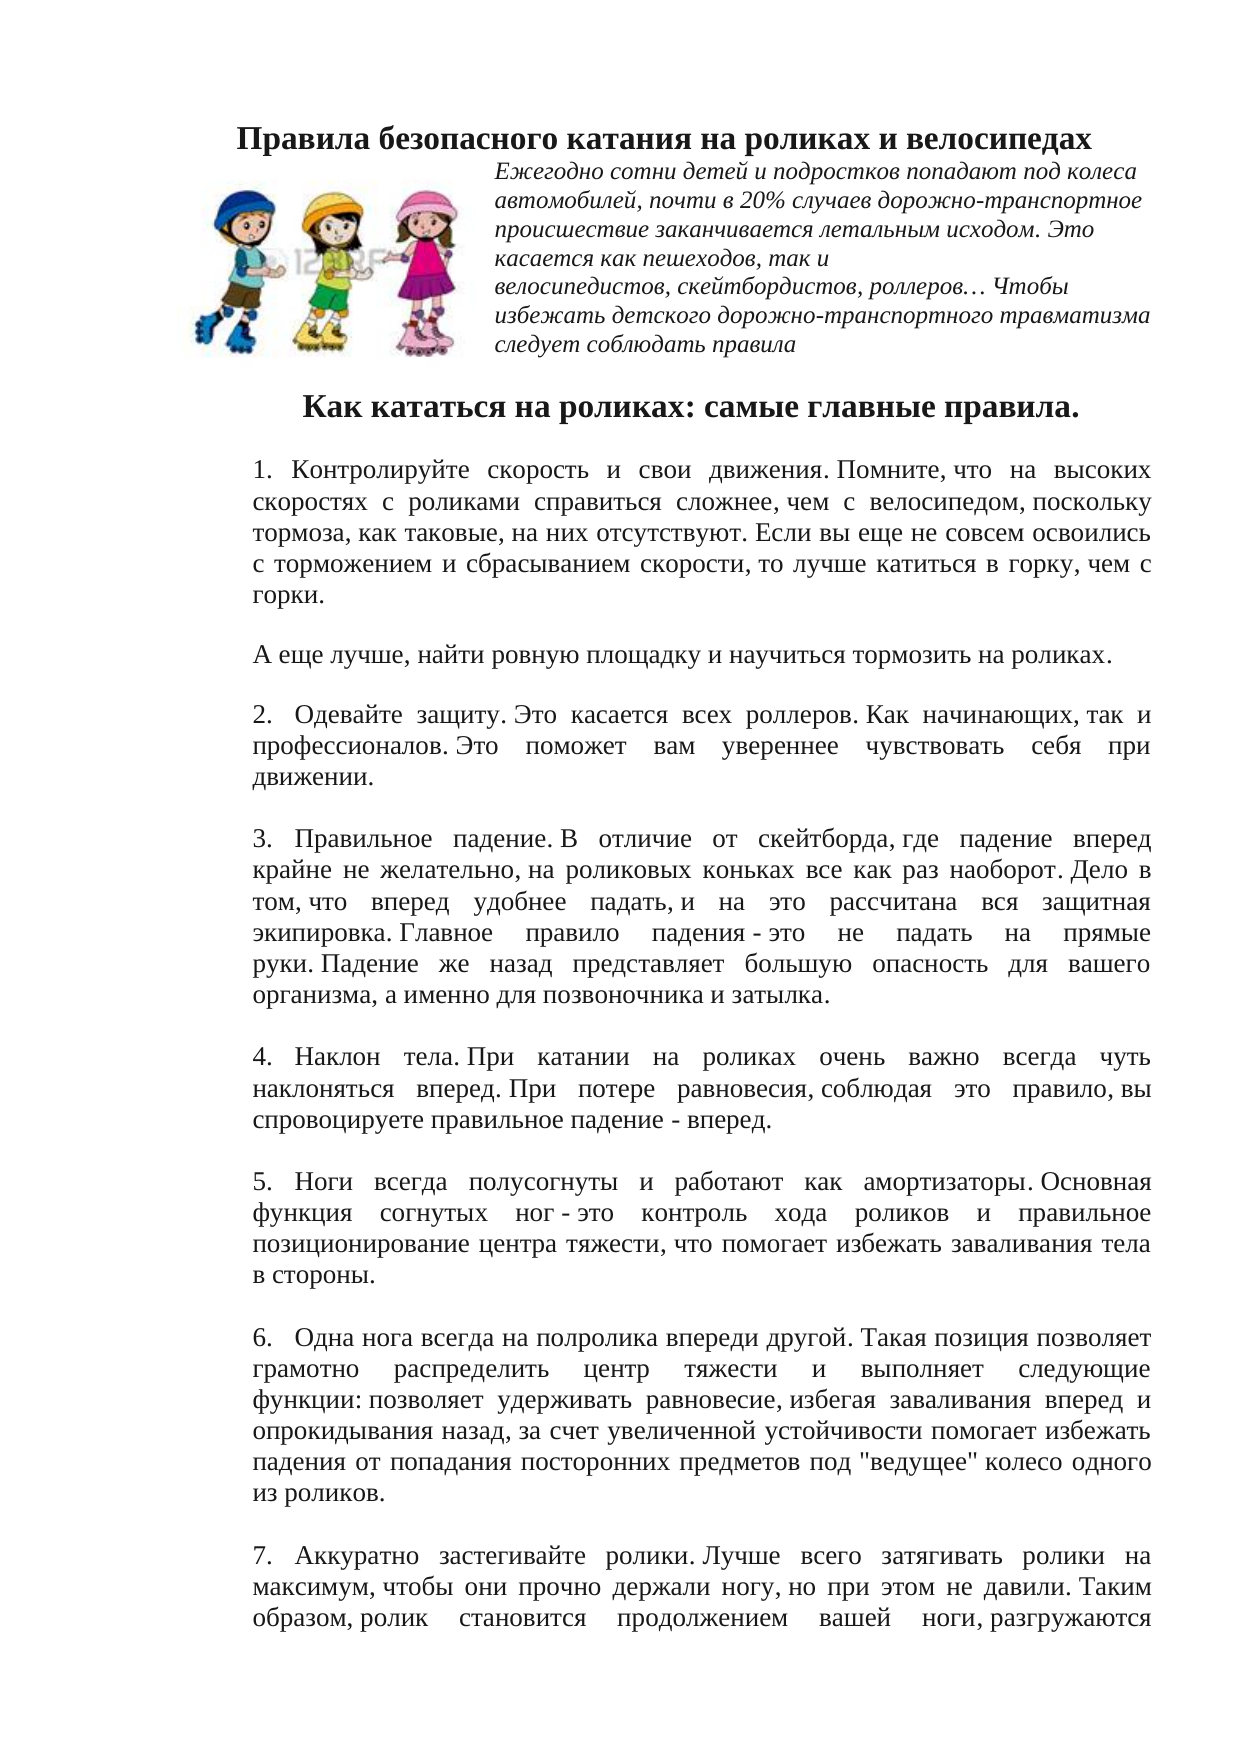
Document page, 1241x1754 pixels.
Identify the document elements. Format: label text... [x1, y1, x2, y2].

text 4. Наклон тела. При катании на роликах очень важно всегда чуть наклоняться вперед. При потере равновесия, соблюдая это правило, вы спровоцируете правильное падение - вперед. [252, 1041, 1152, 1134]
text 5. Ноги всегда полусогнуты и работают как амортизаторы. Основная функция согнутых ног - это контроль хода роликов и правильное позиционирование центра тяжести, что помогает избежать заваливания тела в стороны. [252, 1165, 1152, 1290]
text Ежегодно сотни детей и подростков попадают под колеса автомобилей, почти в 20% случаев дорожно-транспортное происшествие заканчивается летальным исходом. Это касается как пешеходов, так и велосипедистов, скейтбордистов, роллеров… Чтобы избежать детского дорожно-транспортного травматизма следует соблюдать правила [476, 156, 1152, 358]
text 1. Контролируйте скорость и свои движения. Помните, что на высоких скоростях с роликами справиться сложнее, чем с велосипедом, поскольку тормоза, как таковые, на них отсутствуют. Если вы еще не совсем освоились с торможением и сбрасыванием скорости, то лучше катиться в горку, чем с горки. [252, 453, 1152, 609]
text 2. Одевайте защиту. Это касается всех роллеров. Как начинающих, так и профессионалов. Это поможет вам увереннее чувствовать себя при движении. [252, 698, 1152, 791]
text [252, 1539, 1152, 1632]
text 6. Одна нога всегда на полролика впереди другой. Такая позиция позволяет грамотно распределить центр тяжести и выполняет следующие функции: позволяет удерживать равновесие, избегая заваливания вперед и опрокидывания назад, за счет увеличенной устойчивости помогает избежать падения от попадания посторонних предметов под "ведущее" колесо одного из роликов. [252, 1321, 1152, 1508]
text А еще лучше, найти ровную площадку и научиться тормозить на роликах. [252, 638, 1152, 669]
text 3. Правильное падение. В отличие от скейтборда, где падение вперед крайне не желательно, на роликовых коньках все как раз наоборот. Дело в том, что вперед удобнее падать, и на это рассчитана вся защитная экипировка. Главное правило падения - это не падать на прямые руки. Падение же назад представляет большую опасность для вашего организма, а именно для позвоночника и затылка. [252, 822, 1152, 1009]
text Правила безопасного катания на роликах и велосипедах [177, 118, 1152, 156]
picture [177, 156, 476, 368]
text Как кататься на роликах: самые главные правила. [302, 386, 1152, 425]
